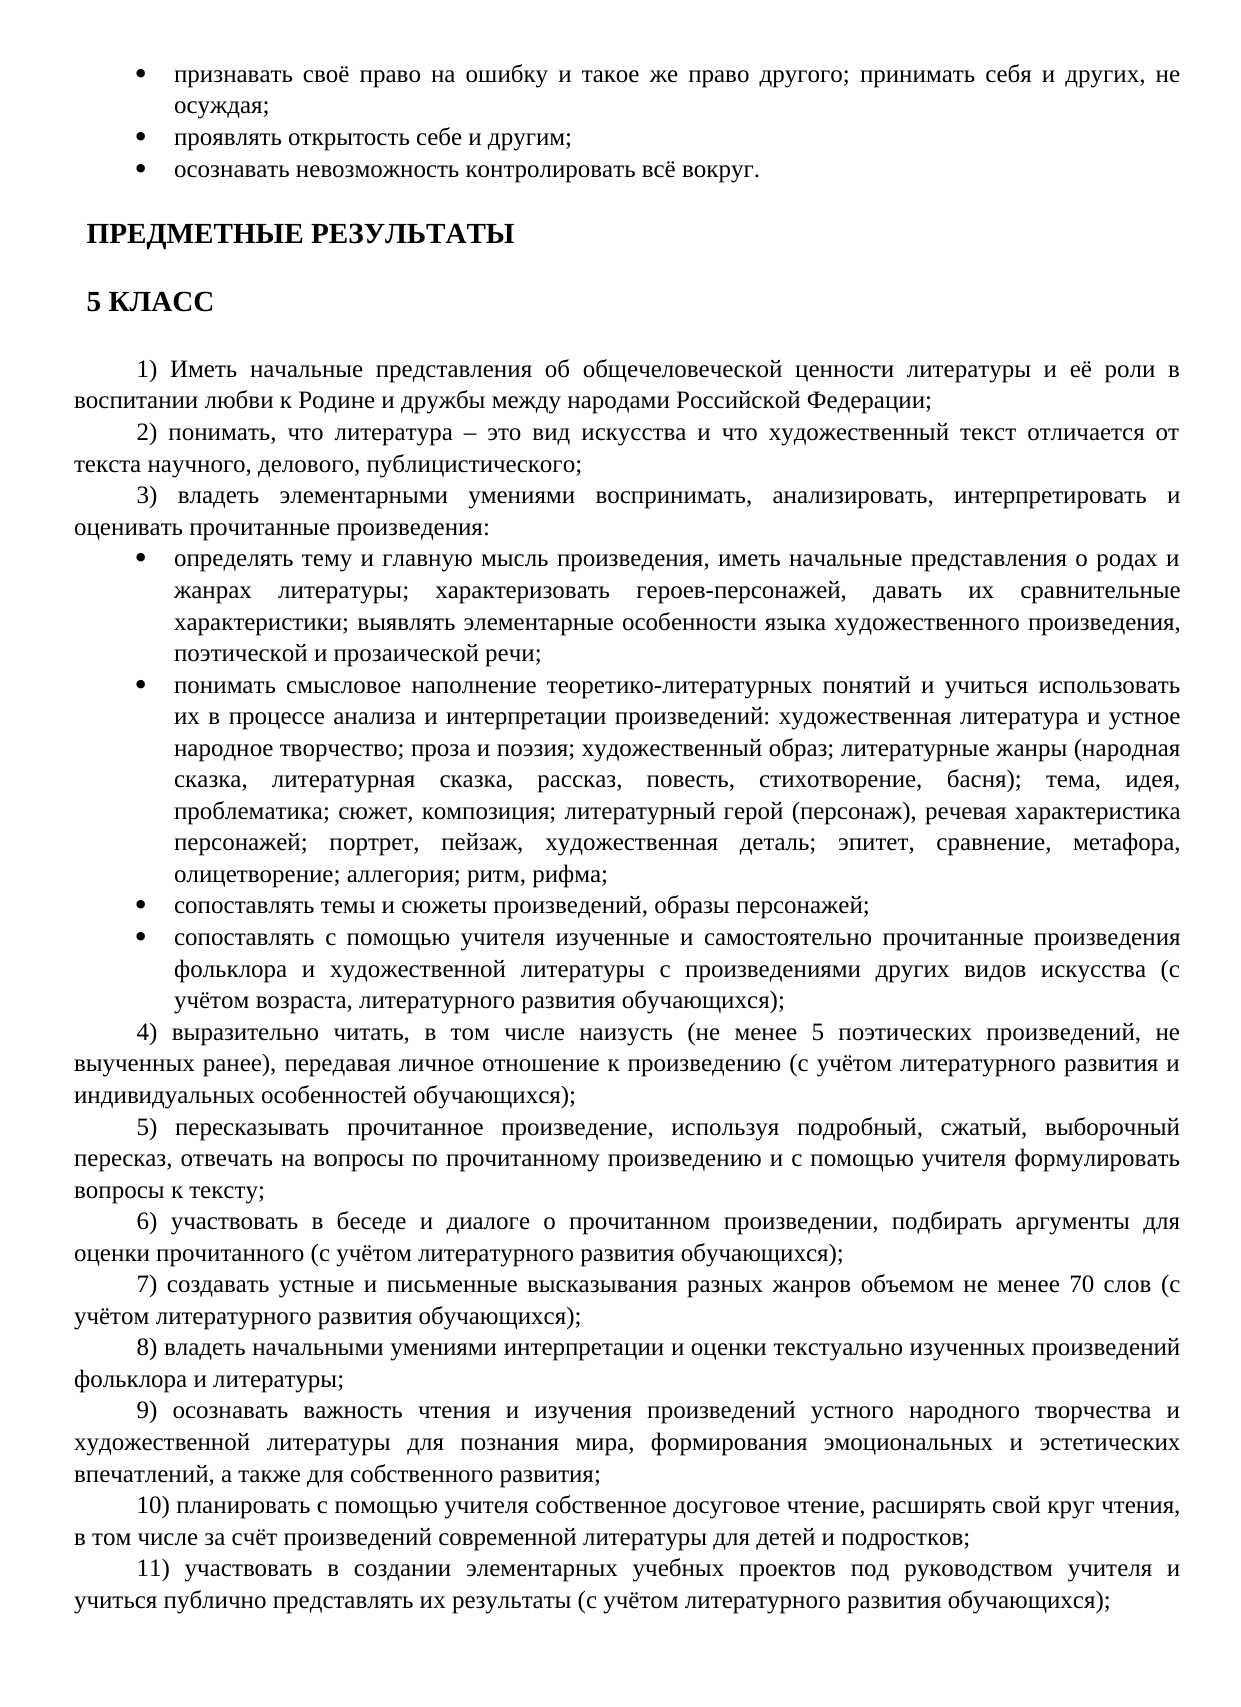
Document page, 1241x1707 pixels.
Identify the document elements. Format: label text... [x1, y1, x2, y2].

text ПРЕДМЕТНЫЕ РЕЗУЛЬТАТЫ [86, 216, 1181, 249]
list проявлять открытость себе и другим; [136, 122, 1181, 151]
text 9) осознавать важность чтения и изучения произведений устного народного творчества и художественной литературы для познания мира, формирования эмоциональных и эстетических впечатлений, а также для собственного развития; [74, 1396, 1181, 1487]
list осознавать невозможность контролировать всё вокруг. [136, 154, 1181, 182]
text 10) планировать с помощью учителя собственное досуговое чтение, расширять свой круг чтения, в том числе за счёт произведений современной литературы для детей и подростков; [74, 1490, 1181, 1551]
text 4) выразительно читать, в том числе наизусть (не менее 5 поэтических произведений, не выученных ранее), передавая личное отношение к произведению (с учётом литературного развития и индивидуальных особенностей обучающихся); [74, 1017, 1181, 1109]
text 11) участвовать в создании элементарных учебных проектов под руководством учителя и учиться публично представлять их результаты (с учётом литературного развития обучающихся); [74, 1553, 1181, 1614]
text 8) владеть начальными умениями интерпретации и оценки текстуально изученных произведений фольклора и литературы; [74, 1332, 1181, 1393]
text 5 КЛАСС [86, 284, 1181, 317]
text 1) Иметь начальные представления об общечеловеческой ценности литературы и её роли в воспитании любви к Родине и дружбы между народами Российской Федерации; [74, 354, 1181, 414]
text 7) создавать устные и письменные высказывания разных жанров объемом не менее 70 слов (с учётом литературного развития обучающихся); [74, 1269, 1181, 1330]
list сопоставлять с помощью учителя изученные и самостоятельно прочитанные произведения фольклора и художественной литературы с произведениями других видов искусства (с учётом возраста, литературного развития обучающихся); [136, 922, 1181, 1014]
list признавать своё право на ошибку и такое же право другого; принимать себя и других, не осуждая; [136, 59, 1181, 119]
text 3) владеть элементарными умениями воспринимать, анализировать, интерпретировать и оценивать прочитанные произведения: [74, 480, 1181, 541]
list определять тему и главную мысль произведения, иметь начальные представления о родах и жанрах литературы; характеризовать героев-персонажей, давать их сравнительные характеристики; выявлять элементарные особенности языка художественного произведения, поэтической и прозаической речи; [136, 543, 1181, 667]
text 2) понимать, что литература – это вид искусства и что художественный текст отличается от текста научного, делового, публицистического; [74, 417, 1181, 477]
list понимать смысловое наполнение теоретико-литературных понятий и учиться использовать их в процессе анализа и интерпретации произведений: художественная литература и устное народное творчество; проза и поэзия; художественный образ; литературные жанры (народная сказка, литературная сказка, рассказ, повесть, стихотворение, басня); тема, идея, проблематика; сюжет, композиция; литературный герой (персонаж), речевая характеристика персонажей; портрет, пейзаж, художественная деталь; эпитет, сравнение, метафора, олицетворение; аллегория; ритм, рифма; [136, 670, 1181, 888]
text 5) пересказывать прочитанное произведение, используя подробный, сжатый, выборочный пересказ, отвечать на вопросы по прочитанному произведению и с помощью учителя формулировать вопросы к тексту; [74, 1112, 1181, 1203]
list сопоставлять темы и сюжеты произведений, образы персонажей; [136, 891, 1181, 919]
text 6) участвовать в беседе и диалоге о прочитанном произведении, подбирать аргументы для оценки прочитанного (с учётом литературного развития обучающихся); [74, 1206, 1181, 1267]
